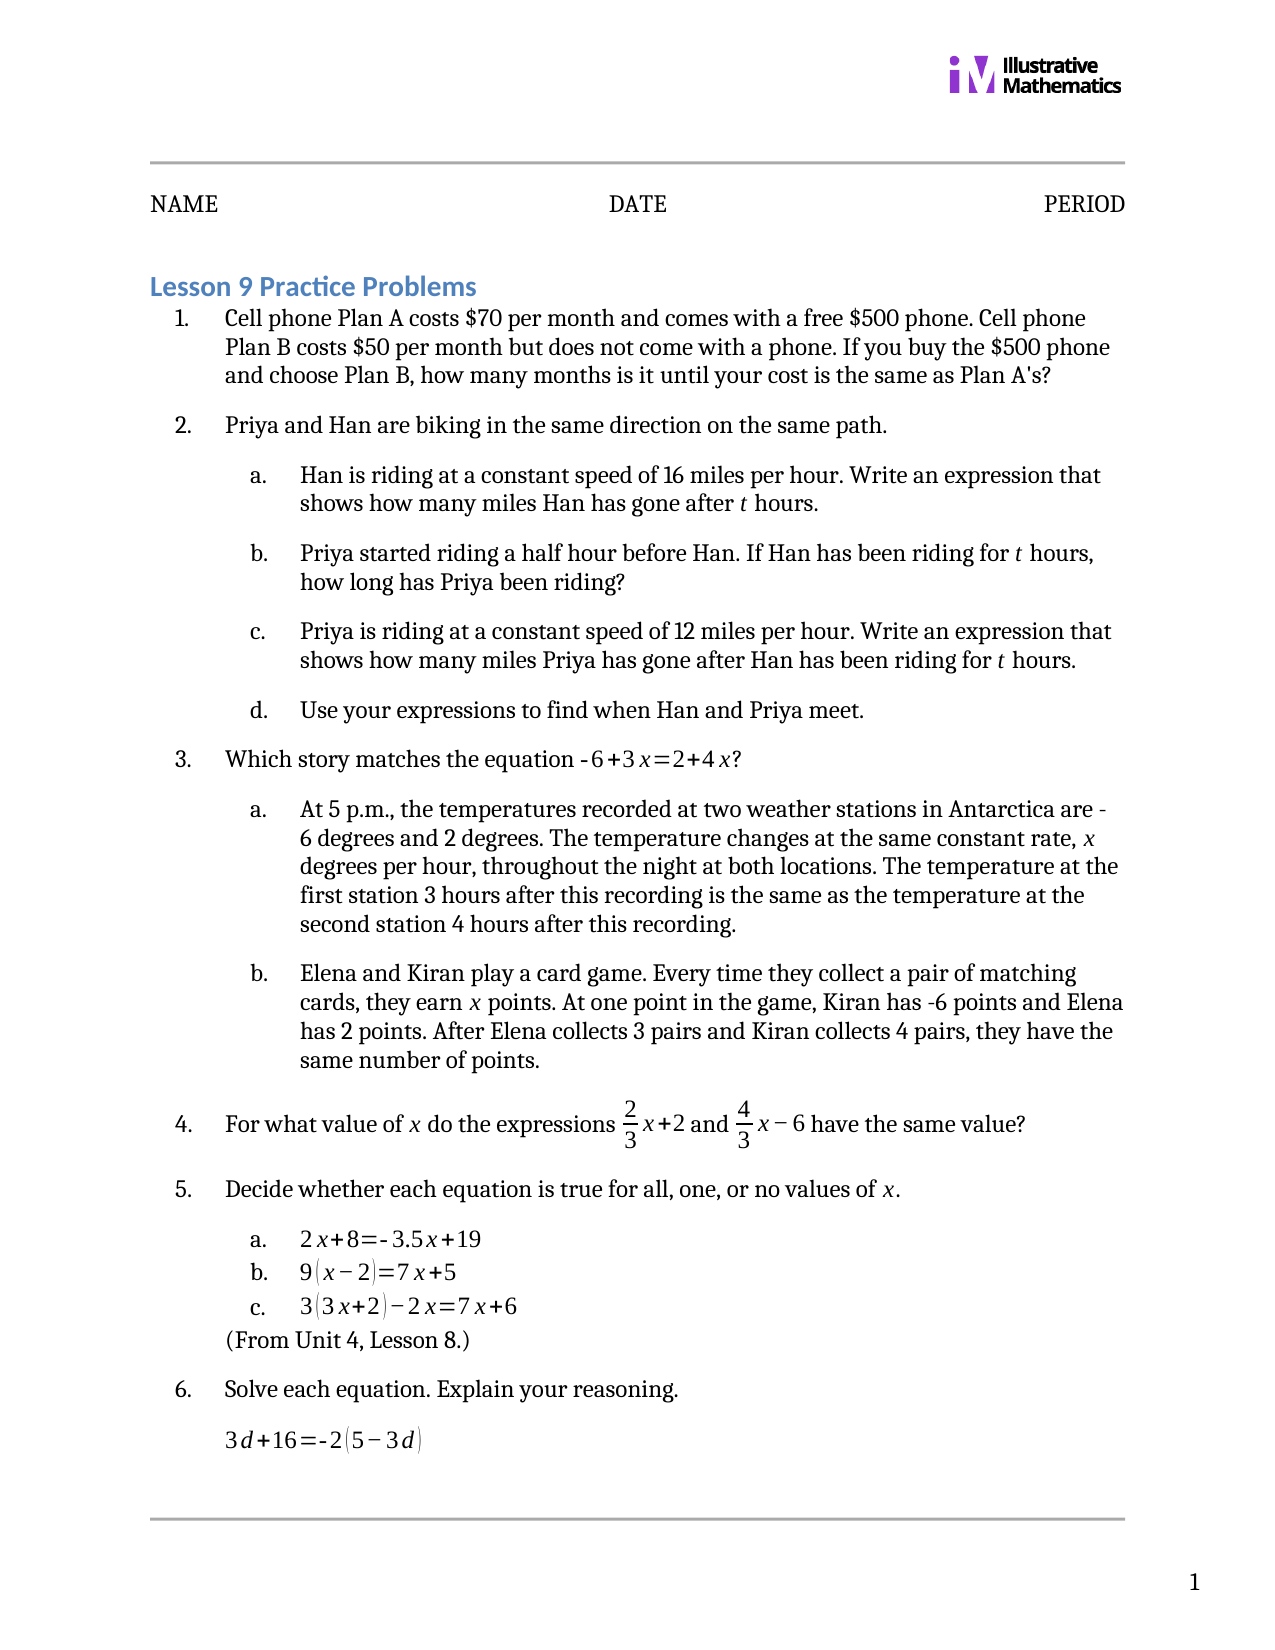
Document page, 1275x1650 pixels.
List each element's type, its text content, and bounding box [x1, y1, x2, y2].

list Decide whether each equation is true for all, one, or no values of . [175, 1175, 1125, 1204]
list Solve each equation. Explain your reasoning. [175, 1375, 1125, 1404]
subtitle Lesson 9 Practice Problems [150, 268, 1125, 304]
list (From Unit 4, Lesson 8.) [175, 1326, 1125, 1354]
list Use your expressions to find when Han and Priya meet. [250, 696, 1125, 724]
list At 5 p.m., the temperatures recorded at two weather stations in Antarctica are -6 degrees and 2 degrees. The temperature changes at the same constant rate, degrees per hour, throughout the night at both locations. The temperature at the first station 3 hours after this recording is the same as the temperature at the second station 4 hours after this recording. [250, 795, 1125, 938]
picture [949, 55, 1121, 93]
list For what value of do the expressions and have the same value? [175, 1095, 1125, 1154]
list Han is riding at a constant speed of 16 miles per hour. Write an expression that shows how many miles Han has gone after hours. [250, 461, 1125, 518]
list Priya started riding a half hour before Han. If Han has been riding for hours, how long has Priya been riding? [250, 539, 1125, 596]
list Elena and Kiran play a card game. Every time they collect a pair of matching cards, they earn points. At one point in the game, Kiran has -6 points and Elena has 2 points. After Elena collects 3 pairs and Kiran collects 4 pairs, they have the same number of points. [250, 959, 1125, 1074]
list Cell phone Plan A costs $70 per month and comes with a free $500 phone. Cell phone Plan B costs $50 per month but does not come with a phone. If you buy the $500 phone and choose Plan B, how many months is it until your cost is the same as Plan A's? [175, 304, 1125, 390]
list Priya is riding at a constant speed of 12 miles per hour. Write an expression that shows how many miles Priya has gone after Han has been riding for hours. [250, 617, 1125, 675]
list Priya and Han are biking in the same direction on the same path. [175, 411, 1125, 440]
list Which story matches the equation ? [175, 745, 1125, 774]
